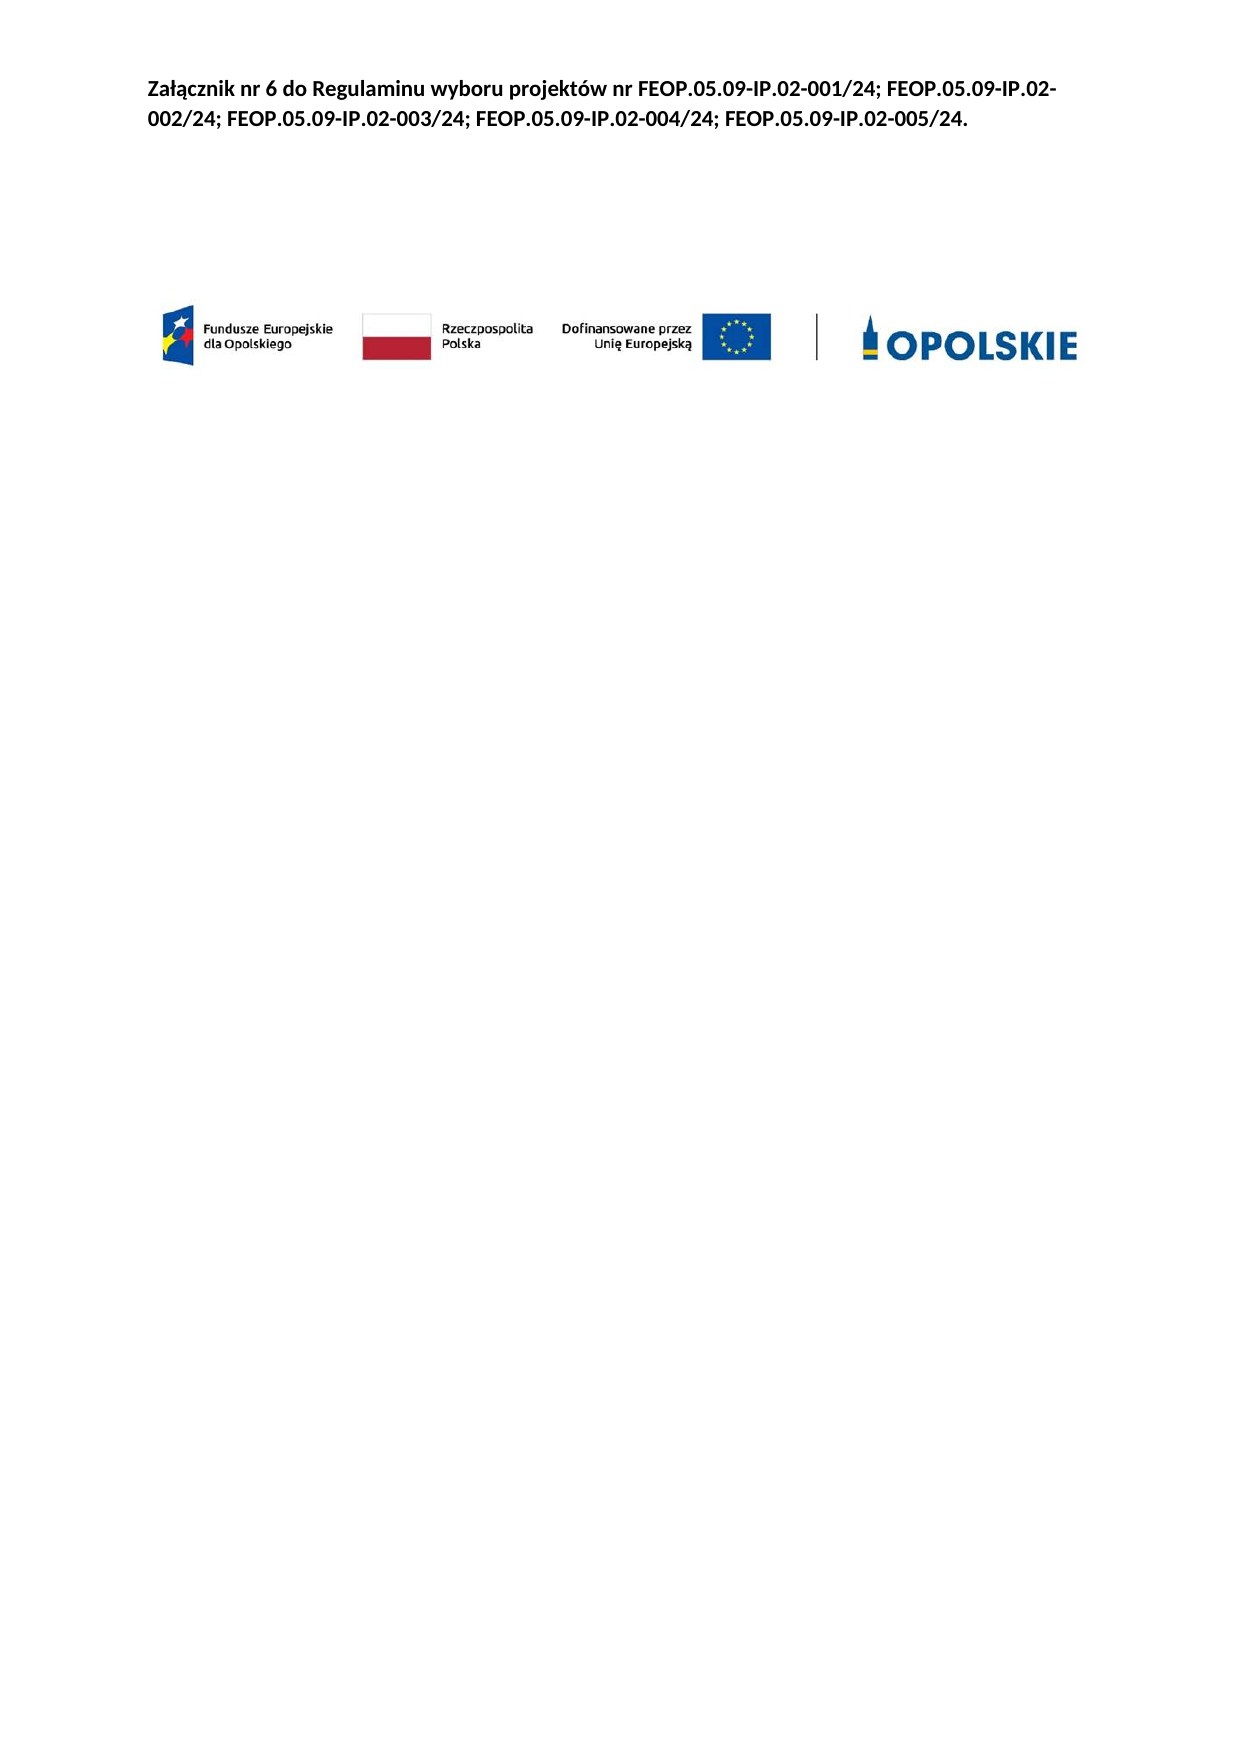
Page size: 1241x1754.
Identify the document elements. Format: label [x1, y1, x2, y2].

picture [147, 285, 1093, 382]
